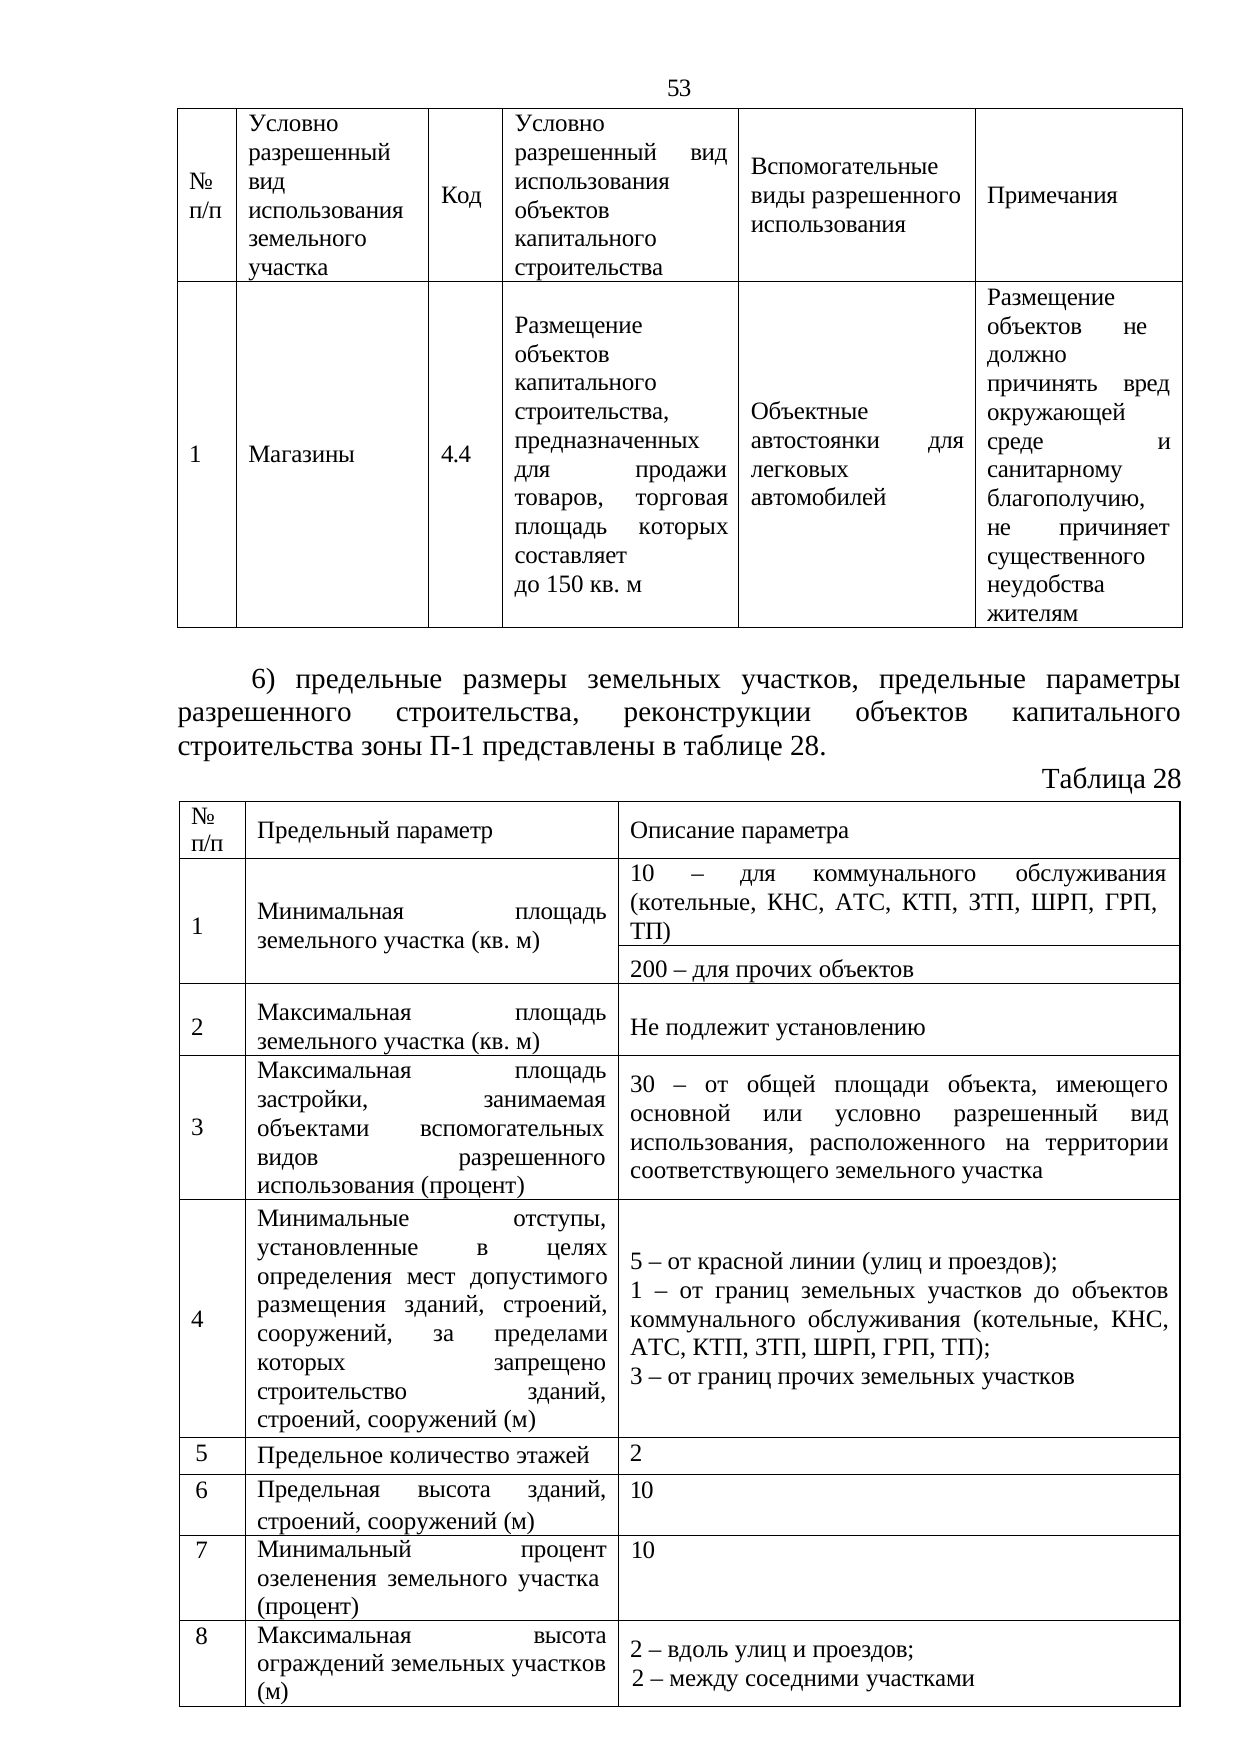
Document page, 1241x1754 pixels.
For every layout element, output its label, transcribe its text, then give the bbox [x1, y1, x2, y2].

table_header Примечания [976, 109, 1182, 281]
list предельные размеры земельных участков, предельные параметры разрешенного строительства, реконструкции объектов капитального строительства зоны П-1 представлены в таблице 28. [177, 661, 1181, 762]
table_cell Максимальная высота ограждений земельных участков (м) [246, 1621, 618, 1706]
table_header Предельный параметр [246, 802, 618, 858]
table_header Условно разрешенный вид использования земельного участка [237, 109, 428, 281]
table_cell 5 [180, 1438, 245, 1474]
table_cell 4.4 [429, 282, 502, 627]
table_header Вспомогательные виды разрешенного использования [739, 109, 975, 281]
table_cell Минимальный процент озеленения земельного участка (процент) [246, 1536, 618, 1620]
table_header Описание параметра [619, 802, 1179, 858]
table_cell 10 – для коммунального обслуживания (котельные, КНС, АТС, КТП, ЗТП, ШРП, ГРП, ТП) [619, 859, 1179, 945]
table_cell 10 [619, 1475, 1179, 1534]
table_cell 1 [178, 282, 236, 627]
table_header Условно разрешенный вид использования объектов капитального строительства [503, 109, 738, 281]
table_cell Размещение объектов капитального строительства, предназначенных для продажи товаров, торговая площадь которых составляет до 150 кв. м [503, 282, 738, 627]
table_cell Максимальная площадь земельного участка (кв. м) [246, 984, 618, 1054]
table_cell 3 [180, 1056, 245, 1199]
table_cell Максимальная площадь застройки, занимаемая объектами вспомогательных видов разрешенного использования (процент) [246, 1056, 618, 1199]
table_cell Размещение объектов не должно причинять вред окружающей среде и санитарному благополучию, не причиняет существенного неудобства жителям [976, 282, 1182, 627]
table_cell 6 [180, 1475, 245, 1534]
table_cell 10 [619, 1536, 1179, 1620]
table_cell 2 [619, 1438, 1179, 1474]
table_cell 1 [180, 859, 245, 982]
table_cell Магазины [237, 282, 428, 627]
table_cell 8 [180, 1621, 245, 1706]
table_cell Минимальные отступы, установленные в целях определения мест допустимого размещения зданий, строений, сооружений, за пределами которых запрещено строительство зданий, строений, сооружений (м) [246, 1200, 618, 1437]
table_cell 4 [180, 1200, 245, 1437]
text Таблица 28 [164, 762, 1182, 795]
table_cell Предельное количество этажей [246, 1438, 618, 1474]
table_cell Предельная высота зданий, строений, сооружений (м) [246, 1475, 618, 1534]
table_cell 2 [180, 984, 245, 1054]
table_cell 5 – от красной линии (улиц и проездов); 1 – от границ земельных участков до объектов коммунального обслуживания (котельные, КНС, АТС, КТП, ЗТП, ШРП, ГРП, ТП); 3 – от границ прочих земельных участков [619, 1200, 1179, 1437]
table_cell Объектные автостоянки для легковых автомобилей [739, 282, 975, 627]
table_header № п/п [180, 802, 245, 858]
table_header № п/п [178, 109, 236, 281]
table_cell 30 – от общей площади объекта, имеющего основной или условно разрешенный вид использования, расположенного на территории соответствующего земельного участка [619, 1056, 1179, 1199]
table_cell 7 [180, 1536, 245, 1620]
table_header Код [429, 109, 502, 281]
table_cell 2 – вдоль улиц и проездов; 2 – между соседними участками [619, 1621, 1179, 1706]
table_cell 200 – для прочих объектов [619, 946, 1179, 982]
table_cell Не подлежит установлению [619, 984, 1179, 1054]
table_cell Минимальная площадь земельного участка (кв. м) [246, 859, 618, 982]
